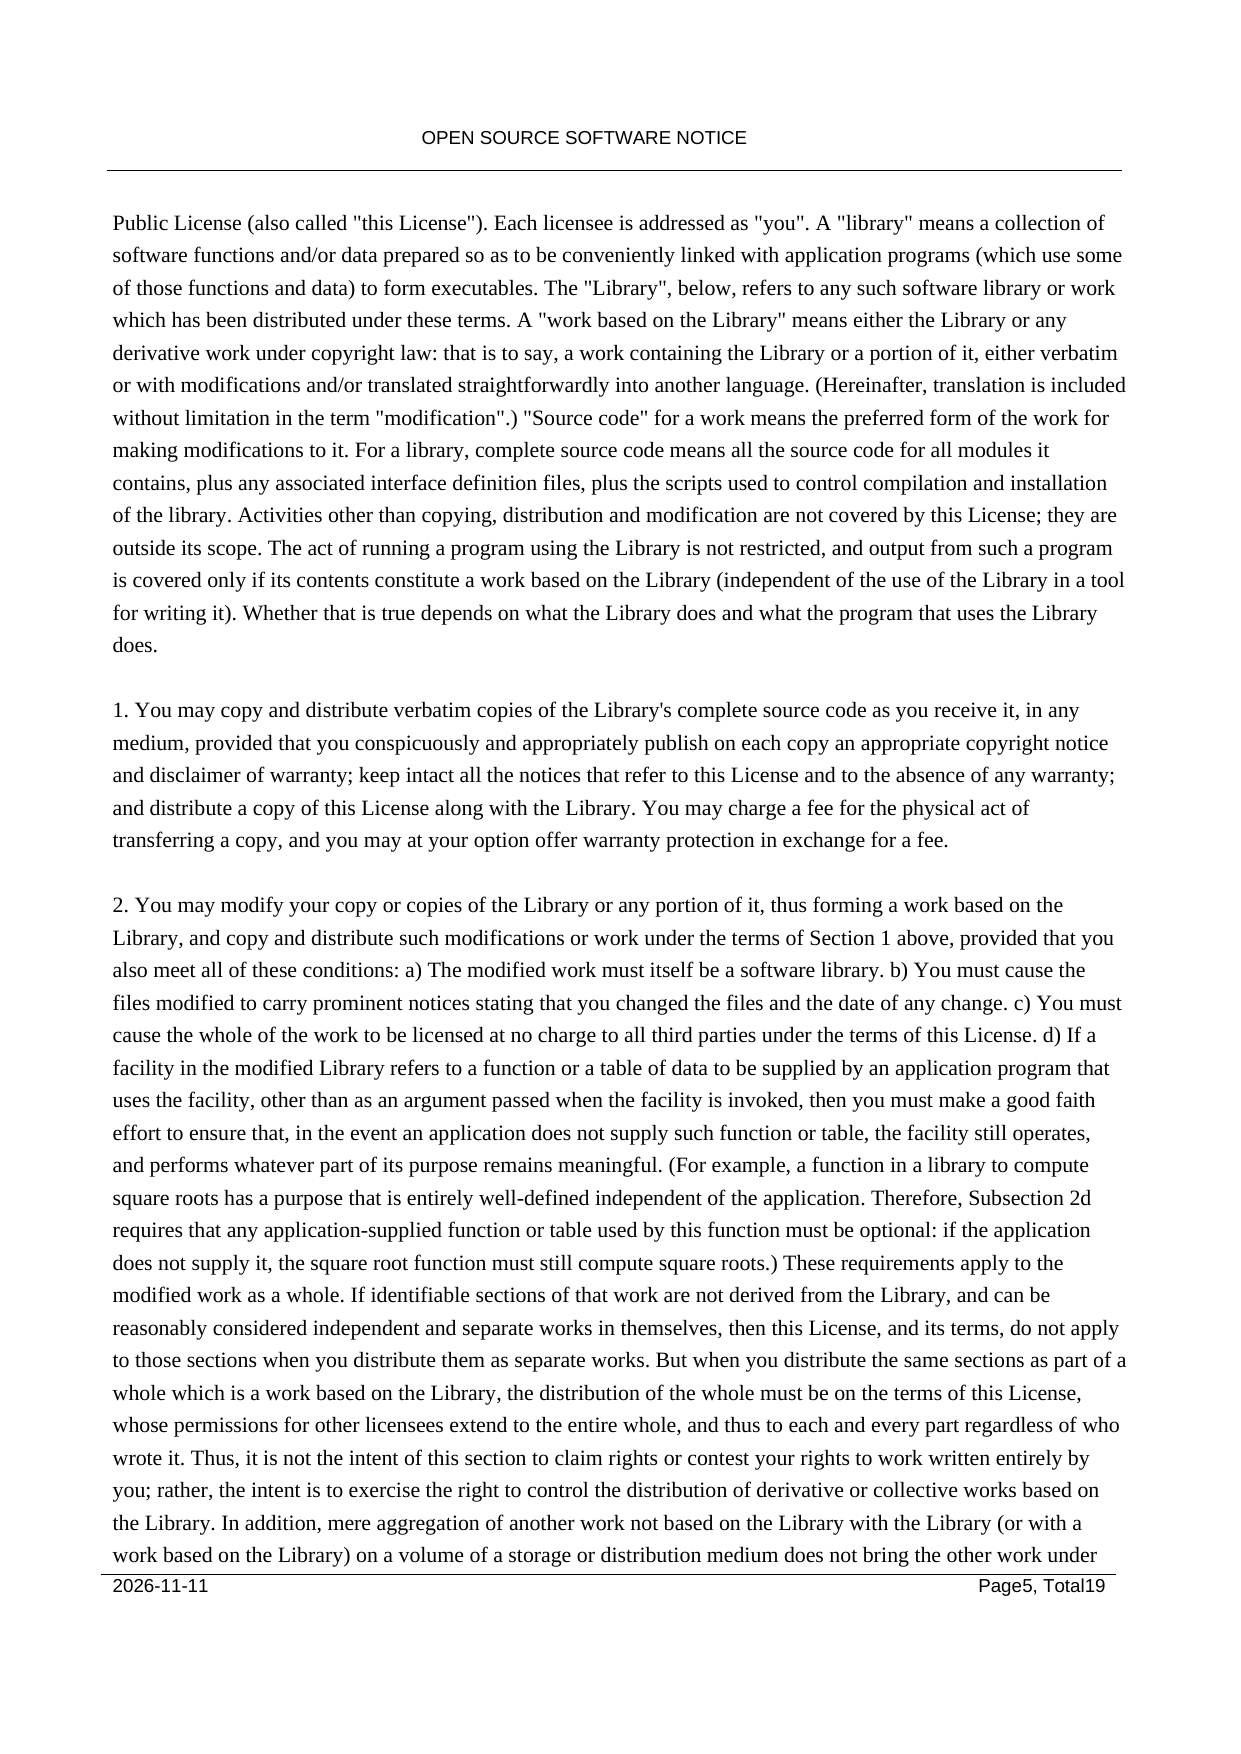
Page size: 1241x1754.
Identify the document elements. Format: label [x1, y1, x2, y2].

text [112, 206, 1128, 1571]
